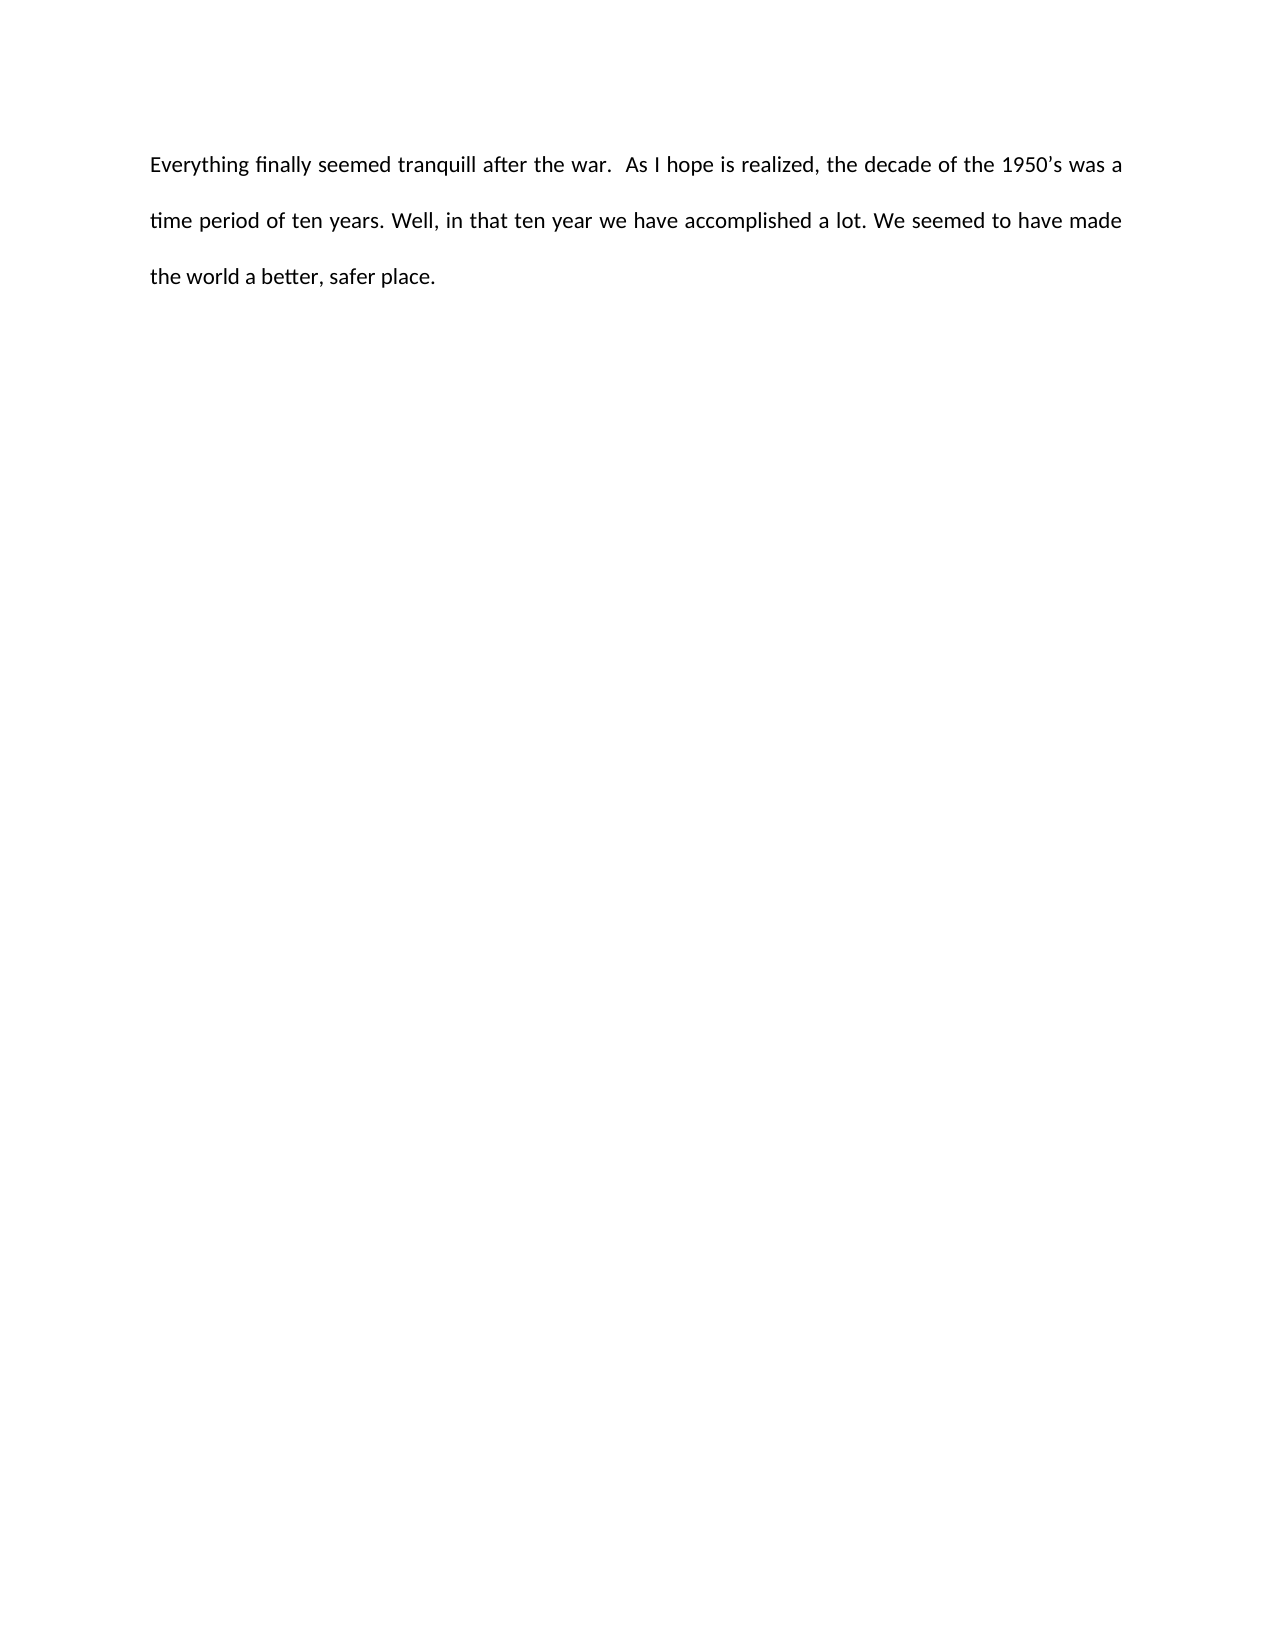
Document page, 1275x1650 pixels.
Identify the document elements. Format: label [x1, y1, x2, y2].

text [150, 150, 1125, 290]
